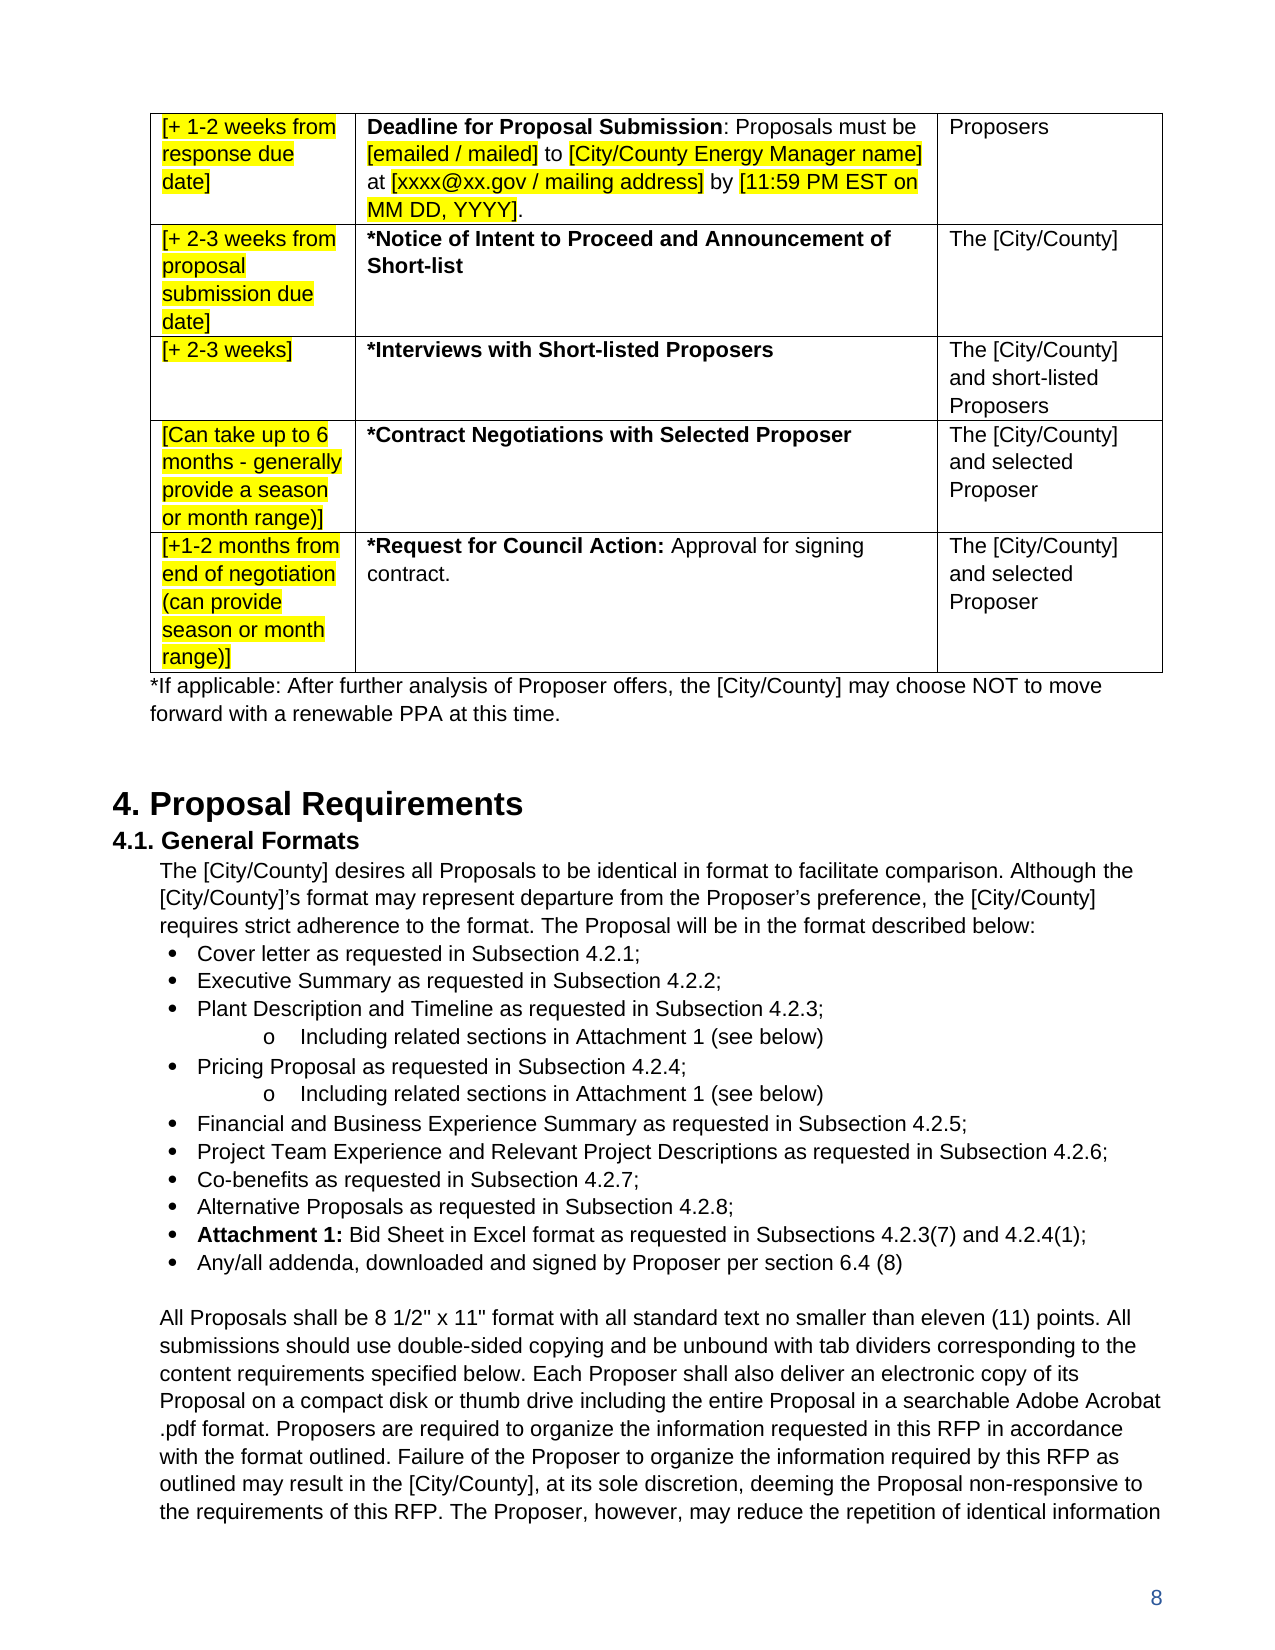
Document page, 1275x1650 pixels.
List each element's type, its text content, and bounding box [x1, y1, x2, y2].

table_cell The [City/County] and short-listed Proposers [938, 337, 1162, 420]
table_cell Proposers [938, 114, 1162, 224]
list Co-benefits as requested in Subsection 4.2.7; [169, 1166, 1162, 1192]
text The [City/County] desires all Proposals to be identical in format to facilitate comparison. Although the [City/County]’s format may represent departure from the Proposer’s preference, the [City/County] requires strict adherence to the format. The Proposal will be in the format described below: [159, 857, 1162, 938]
table_cell [+ 2-3 weeks from proposal submission due date] [151, 225, 355, 336]
table_cell *Notice of Intent to Proceed and Announcement of Short-list [356, 225, 937, 336]
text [159, 1305, 1162, 1524]
list Attachment 1: Bid Sheet in Excel format as requested in Subsections 4.2.3(7) and 4.2.4(1); [169, 1222, 1162, 1247]
list Financial and Business Experience Summary as requested in Subsection 4.2.5; [169, 1111, 1162, 1136]
table_cell [+ 1-2 weeks from response due date] [151, 114, 355, 224]
list Executive Summary as requested in Subsection 4.2.2; [169, 968, 1162, 993]
list Pricing Proposal as requested in Subsection 4.2.4; [169, 1053, 1162, 1079]
list Cover letter as requested in Subsection 4.2.1; [169, 941, 1162, 966]
table_cell *Contract Negotiations with Selected Proposer [356, 421, 937, 532]
table_cell The [City/County] and selected Proposer [938, 421, 1162, 532]
subtitle 4. Proposal Requirements [112, 784, 1162, 822]
table_cell [Can take up to 6 months - generally provide a season or month range)] [151, 421, 355, 532]
table_cell Deadline for Proposal Submission: Proposals must be [emailed / mailed] to [City/County Energy Manager name] at [xxxx@xx.gov / mailing address] by [11:59 PM EST on MM DD, YYYY]. [356, 114, 937, 224]
table_cell The [City/County] and selected Proposer [938, 533, 1162, 672]
table_cell The [City/County] [938, 225, 1162, 336]
list Alternative Proposals as requested in Subsection 4.2.8; [169, 1194, 1162, 1219]
list Including related sections in Attachment 1 (see below) [262, 1024, 1162, 1051]
text *If applicable: After further analysis of Proposer offers, the [City/County] may choose NOT to move forward with a renewable PPA at this time. [150, 673, 1162, 726]
subtitle 4.1. General Formats [112, 826, 1162, 855]
list Any/all addenda, downloaded and signed by Proposer per section 6.4 (8) [169, 1249, 1162, 1275]
list Including related sections in Attachment 1 (see below) [262, 1081, 1162, 1108]
table_cell [+ 2-3 weeks] [151, 337, 355, 420]
table_cell *Interviews with Short-listed Proposers [356, 337, 937, 420]
table_cell [+1-2 months from end of negotiation (can provide season or month range)] [151, 533, 355, 672]
table_cell *Request for Council Action: Approval for signing contract. [356, 533, 937, 672]
list Project Team Experience and Relevant Project Descriptions as requested in Subsection 4.2.6; [169, 1139, 1162, 1164]
list Plant Description and Timeline as requested in Subsection 4.2.3; [169, 996, 1162, 1021]
